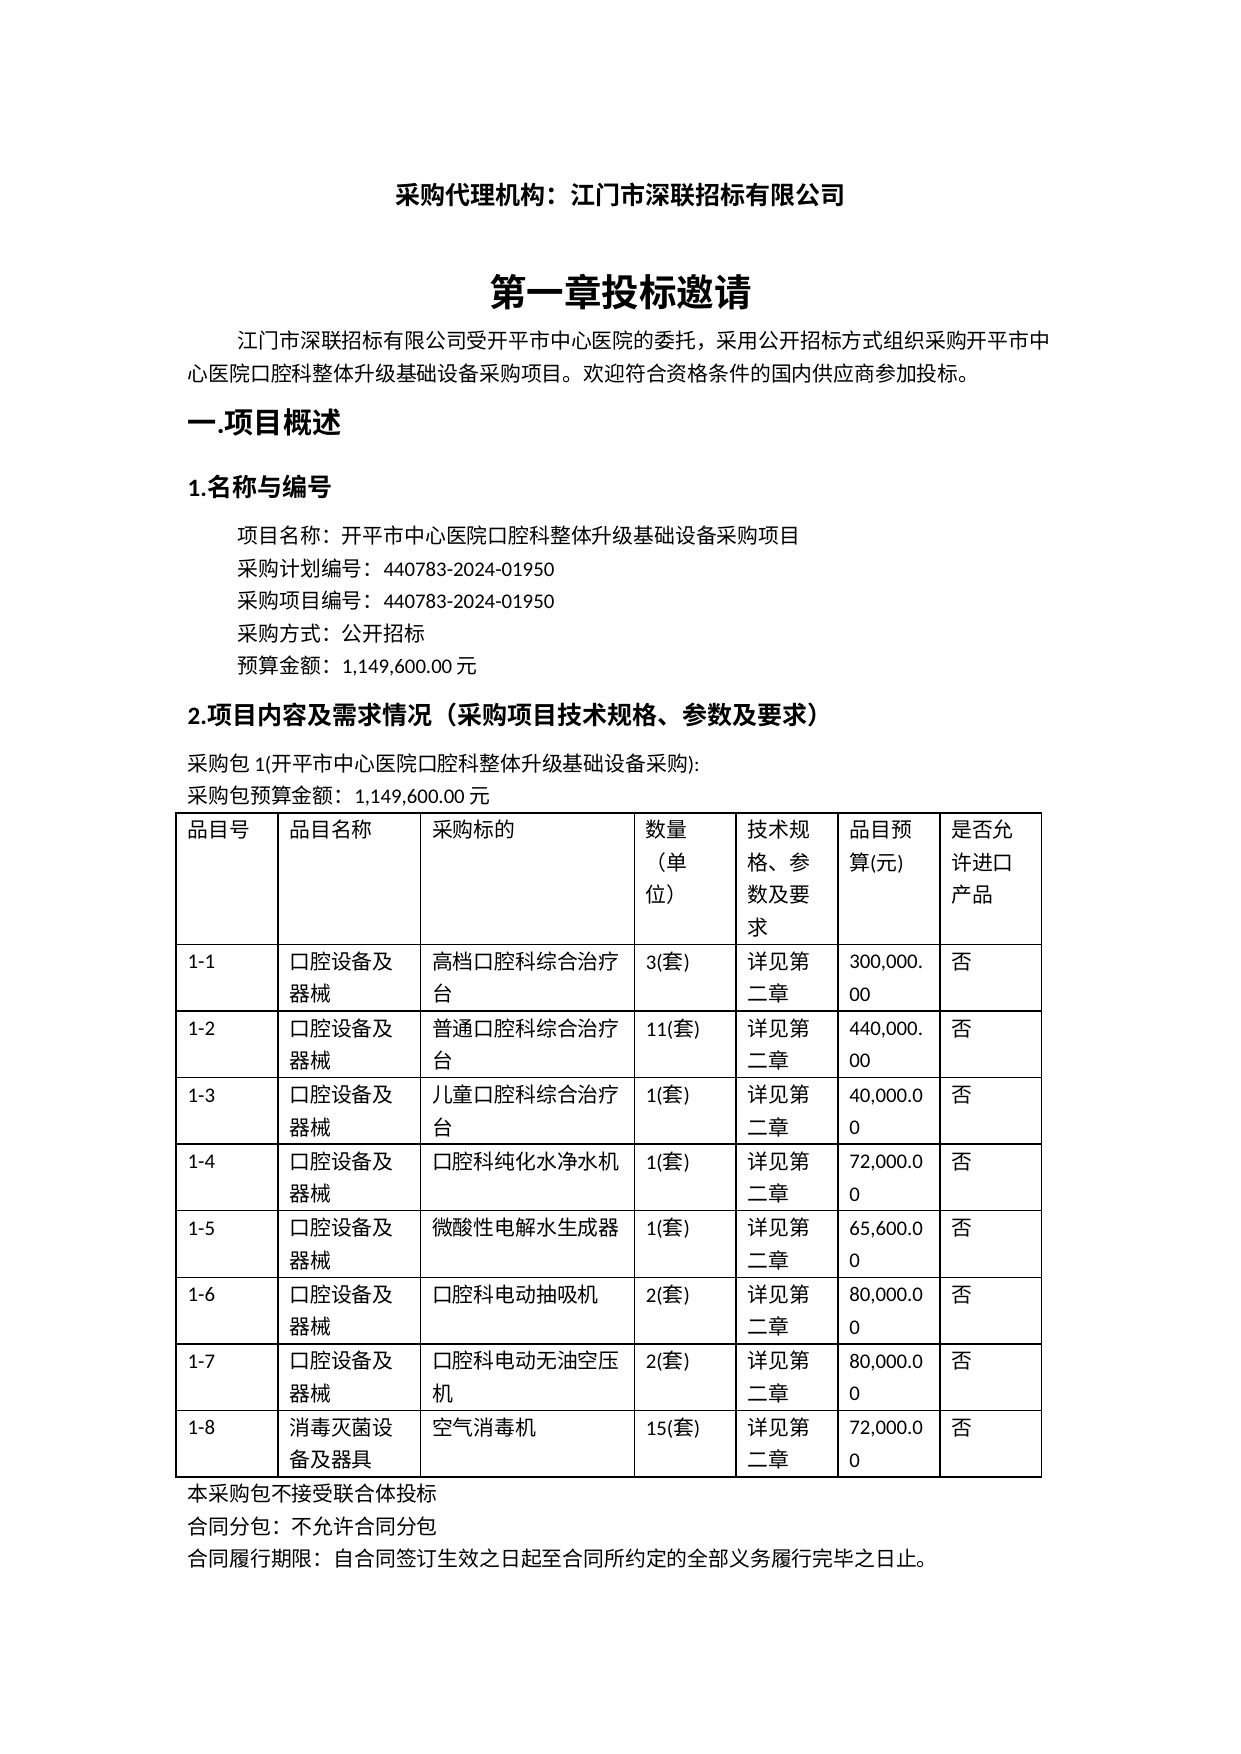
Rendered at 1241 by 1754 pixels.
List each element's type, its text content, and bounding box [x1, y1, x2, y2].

table_header 是否允许进口产品 [941, 814, 1041, 943]
text 1.名称与编号 [187, 454, 1053, 519]
table_cell 微酸性电解水生成器 [421, 1211, 634, 1276]
table_cell 40,000.00 [839, 1078, 939, 1143]
table_cell 口腔设备及器械 [279, 1145, 420, 1210]
table_cell 1-4 [177, 1145, 277, 1210]
table_cell 儿童口腔科综合治疗台 [421, 1078, 634, 1143]
text 预算金额：1,149,600.00元 [187, 649, 1053, 682]
table_header 技术规格、参数及要求 [737, 814, 837, 943]
table_cell 300,000.00 [839, 945, 939, 1010]
text 合同履行期限：自合同签订生效之日起至合同所约定的全部义务履行完毕之日止。 [187, 1543, 1053, 1575]
table_cell 口腔科电动无油空压机 [421, 1345, 634, 1409]
table_cell 口腔设备及器械 [279, 945, 420, 1010]
table_header 品目号 [177, 814, 277, 943]
table_cell 65,600.00 [839, 1211, 939, 1276]
table_cell 1-6 [177, 1278, 277, 1343]
table_cell 否 [941, 1012, 1041, 1077]
table_cell 440,000.00 [839, 1012, 939, 1077]
table_cell 1-3 [177, 1078, 277, 1143]
table_cell 否 [941, 945, 1041, 1010]
table_cell 2(套) [635, 1345, 735, 1409]
table_cell 空气消毒机 [421, 1411, 634, 1476]
text 项目名称：开平市中心医院口腔科整体升级基础设备采购项目 [187, 519, 1053, 552]
table_cell 1(套) [635, 1211, 735, 1276]
table_cell 1(套) [635, 1145, 735, 1210]
table_cell 80,000.00 [839, 1278, 939, 1343]
table_cell 80,000.00 [839, 1345, 939, 1409]
text 一.项目概述 [187, 389, 1053, 454]
table_cell 1-8 [177, 1411, 277, 1476]
table_cell 详见第二章 [737, 1078, 837, 1143]
table_cell 11(套) [635, 1012, 735, 1077]
table_cell 口腔科电动抽吸机 [421, 1278, 634, 1343]
table_cell 否 [941, 1345, 1041, 1409]
table_cell 口腔设备及器械 [279, 1345, 420, 1409]
table_cell 口腔设备及器械 [279, 1078, 420, 1143]
text 采购代理机构：江门市深联招标有限公司 [187, 162, 1053, 227]
table_cell 口腔设备及器械 [279, 1278, 420, 1343]
table_cell 详见第二章 [737, 1278, 837, 1343]
table_cell 3(套) [635, 945, 735, 1010]
table_cell 详见第二章 [737, 1012, 837, 1077]
table_cell 普通口腔科综合治疗台 [421, 1012, 634, 1077]
table_header 数量（单位） [635, 814, 735, 943]
table_cell 口腔设备及器械 [279, 1012, 420, 1077]
table_cell 否 [941, 1411, 1041, 1476]
table_header 品目名称 [279, 814, 420, 943]
text 第一章投标邀请 [187, 259, 1053, 324]
table_cell 详见第二章 [737, 1211, 837, 1276]
text 采购计划编号：440783-2024-01950 [187, 552, 1053, 584]
table_cell 详见第二章 [737, 945, 837, 1010]
text 采购包预算金额：1,149,600.00元 [187, 779, 1053, 812]
table_cell 口腔科纯化水净水机 [421, 1145, 634, 1210]
table_cell 1-5 [177, 1211, 277, 1276]
table_cell 72,000.00 [839, 1411, 939, 1476]
table_cell 否 [941, 1145, 1041, 1210]
table_cell 详见第二章 [737, 1411, 837, 1476]
table_cell 消毒灭菌设备及器具 [279, 1411, 420, 1476]
text 合同分包：不允许合同分包 [187, 1510, 1053, 1543]
table_cell 1-7 [177, 1345, 277, 1409]
table_cell 1-2 [177, 1012, 277, 1077]
table_header 品目预算(元) [839, 814, 939, 943]
text 采购项目编号：440783-2024-01950 [187, 584, 1053, 617]
text 江门市深联招标有限公司受开平市中心医院的委托，采用公开招标方式组织采购开平市中心医院口腔科整体升级基础设备采购项目。欢迎符合资格条件的国内供应商参加投标。 [187, 324, 1053, 389]
table_header 采购标的 [421, 814, 634, 943]
text 采购方式：公开招标 [187, 617, 1053, 649]
table_cell 详见第二章 [737, 1345, 837, 1409]
text 2.项目内容及需求情况（采购项目技术规格、参数及要求） [187, 682, 1053, 747]
table_cell 否 [941, 1078, 1041, 1143]
table_cell 口腔设备及器械 [279, 1211, 420, 1276]
table_cell 72,000.00 [839, 1145, 939, 1210]
table_cell 1(套) [635, 1078, 735, 1143]
table_cell 2(套) [635, 1278, 735, 1343]
table_cell 否 [941, 1211, 1041, 1276]
table_cell 15(套) [635, 1411, 735, 1476]
table_cell 1-1 [177, 945, 277, 1010]
table_cell 高档口腔科综合治疗台 [421, 945, 634, 1010]
text 采购包1(开平市中心医院口腔科整体升级基础设备采购): [187, 747, 1053, 779]
table_cell 否 [941, 1278, 1041, 1343]
table_cell 详见第二章 [737, 1145, 837, 1210]
text 本采购包不接受联合体投标 [187, 1478, 1053, 1510]
